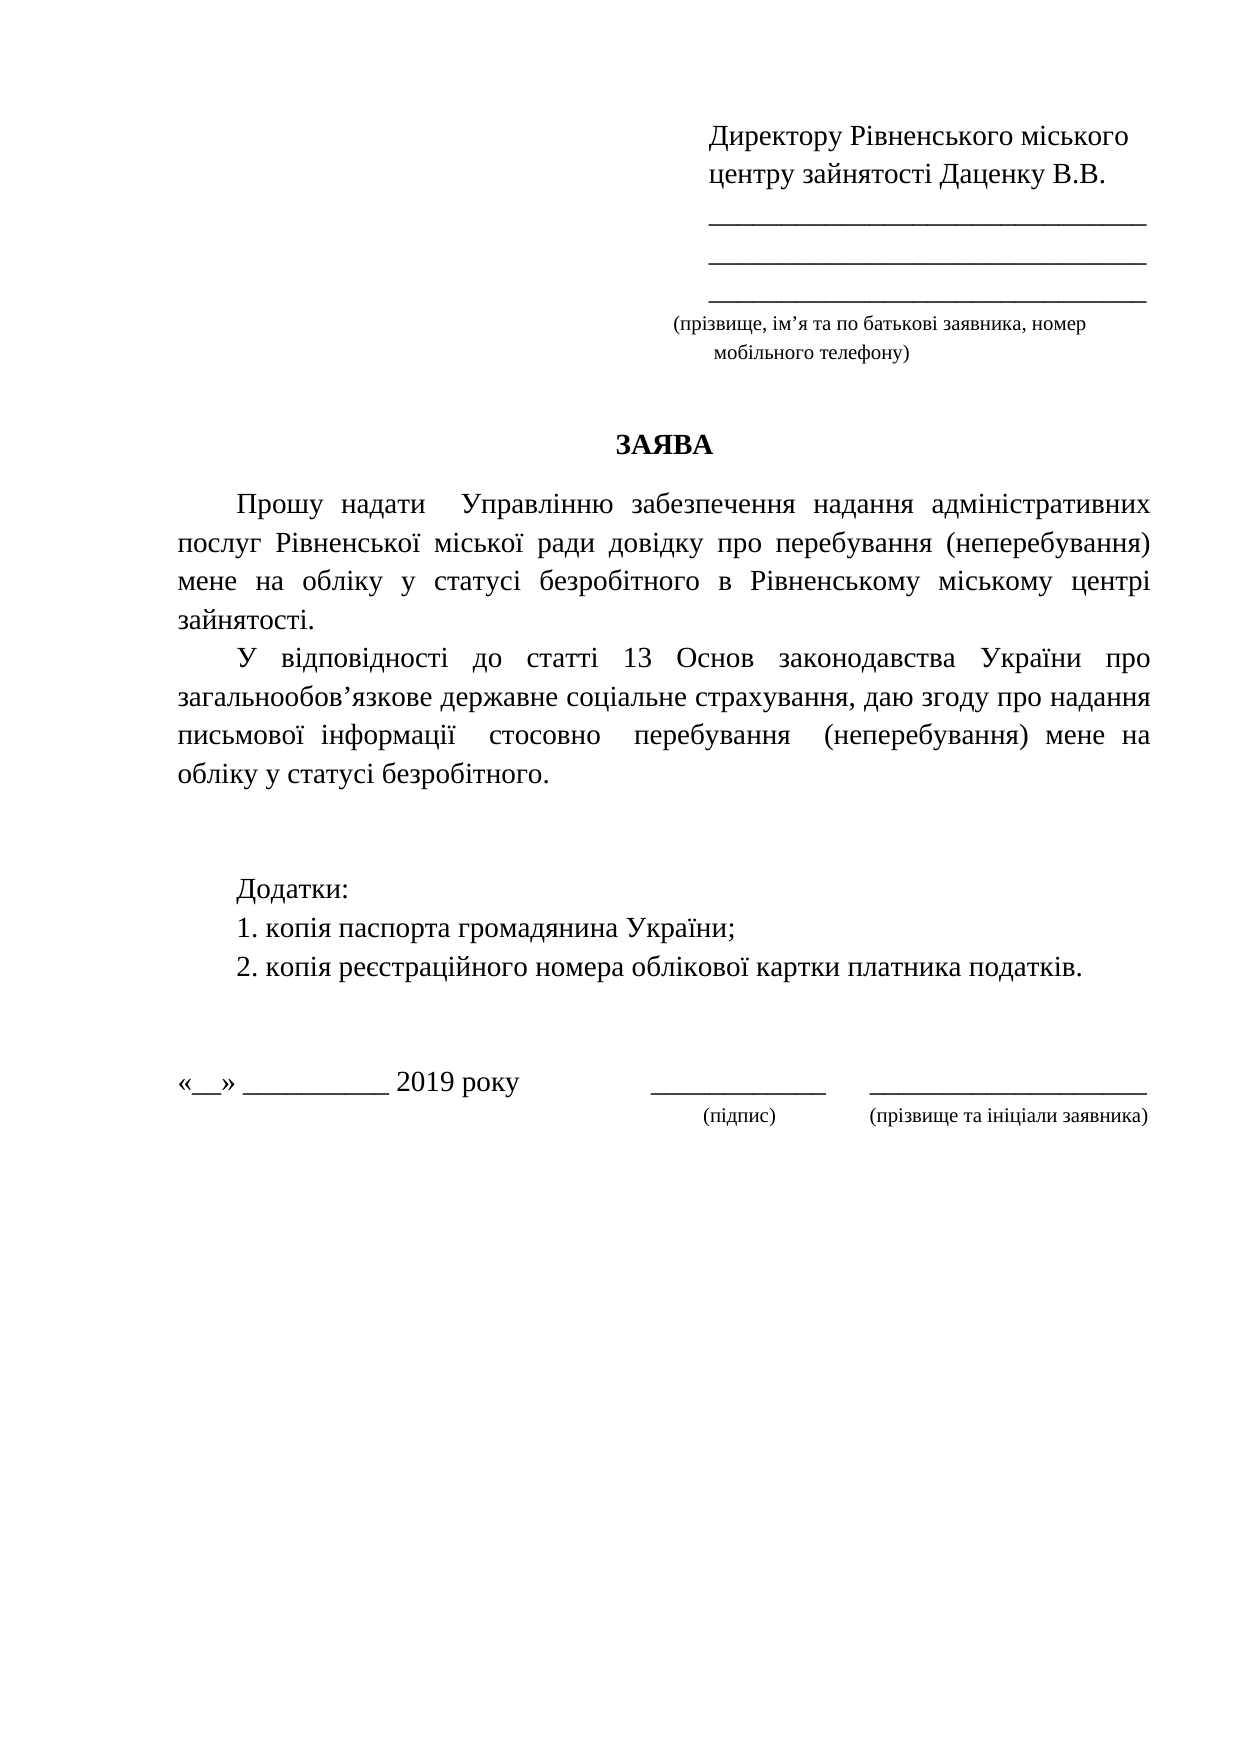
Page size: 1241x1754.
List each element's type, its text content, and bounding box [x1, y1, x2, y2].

text ______________________________ [709, 272, 1152, 306]
text ЗАЯВА [177, 427, 1152, 460]
text 2. копія реєстраційного номера облікової картки платника податків. [177, 949, 1152, 982]
text Прошу надати Управлінню забезпечення надання адміністративних послуг Рівненської міської ради довідку про перебування (неперебування) мене на обліку у статусі безробітного в Рівненському міському центрі зайнятості. [177, 486, 1152, 635]
text ______________________________ [709, 195, 1152, 229]
text (підпис) (прізвище та ініціали заявника) [177, 1103, 1152, 1127]
text мобільного телефону) [177, 340, 1152, 364]
text ______________________________ [709, 234, 1152, 267]
text Директору Рівненського міського центру зайнятості Даценку В.В. [709, 118, 1152, 190]
text «__» __________ 2019 року ____________ ___________________ [177, 1064, 1152, 1098]
text 1. копія паспорта громадянина України; [177, 910, 1152, 944]
text У відповідності до статті 13 Основ законодавства України про загальнообов’язкове державне соціальне страхування, даю згоду про надання письмової інформації стосовно перебування (неперебування) мене на обліку у статусі безробітного. [177, 640, 1152, 789]
text (прізвище, ім’я та по батькові заявника, номер [177, 311, 1152, 335]
text Додатки: [177, 872, 1152, 905]
